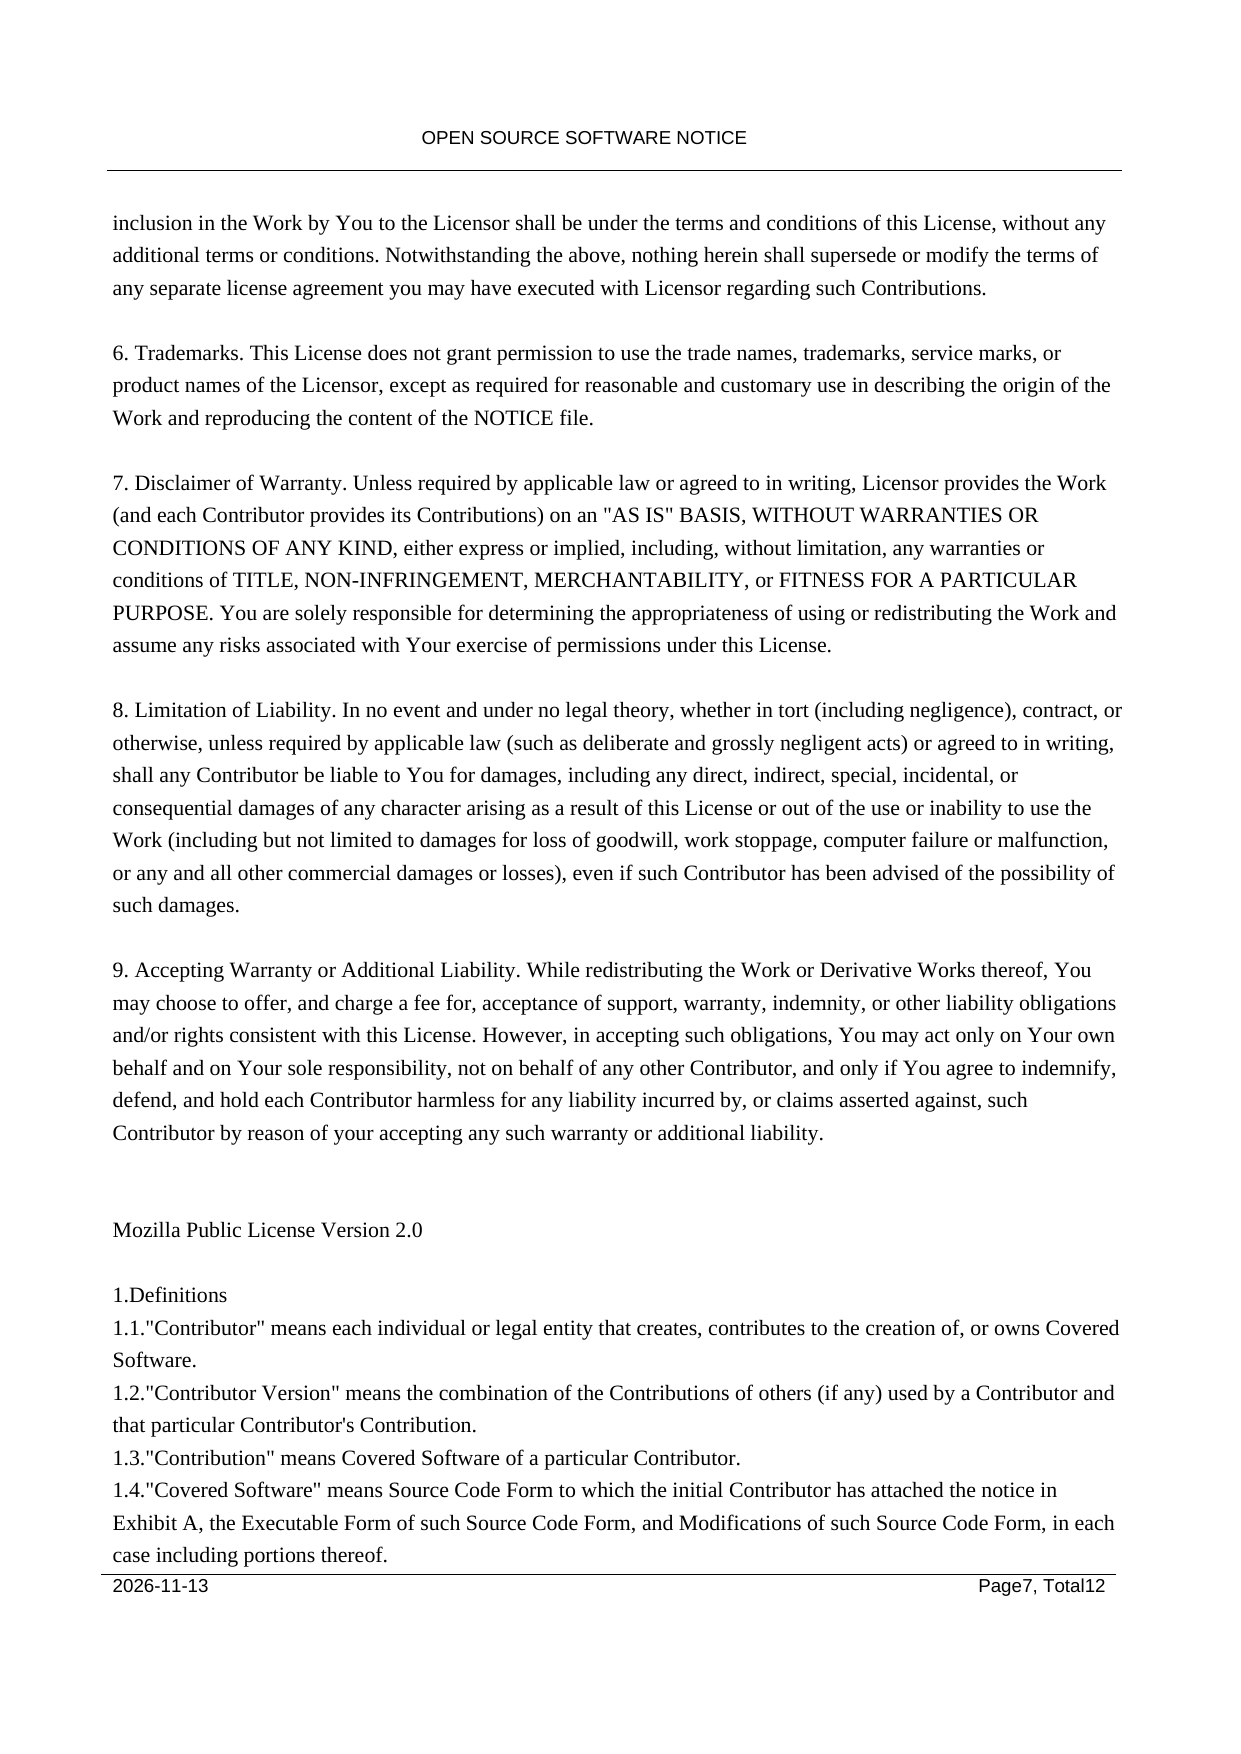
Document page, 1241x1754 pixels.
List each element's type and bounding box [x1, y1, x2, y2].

text [112, 206, 1128, 1571]
